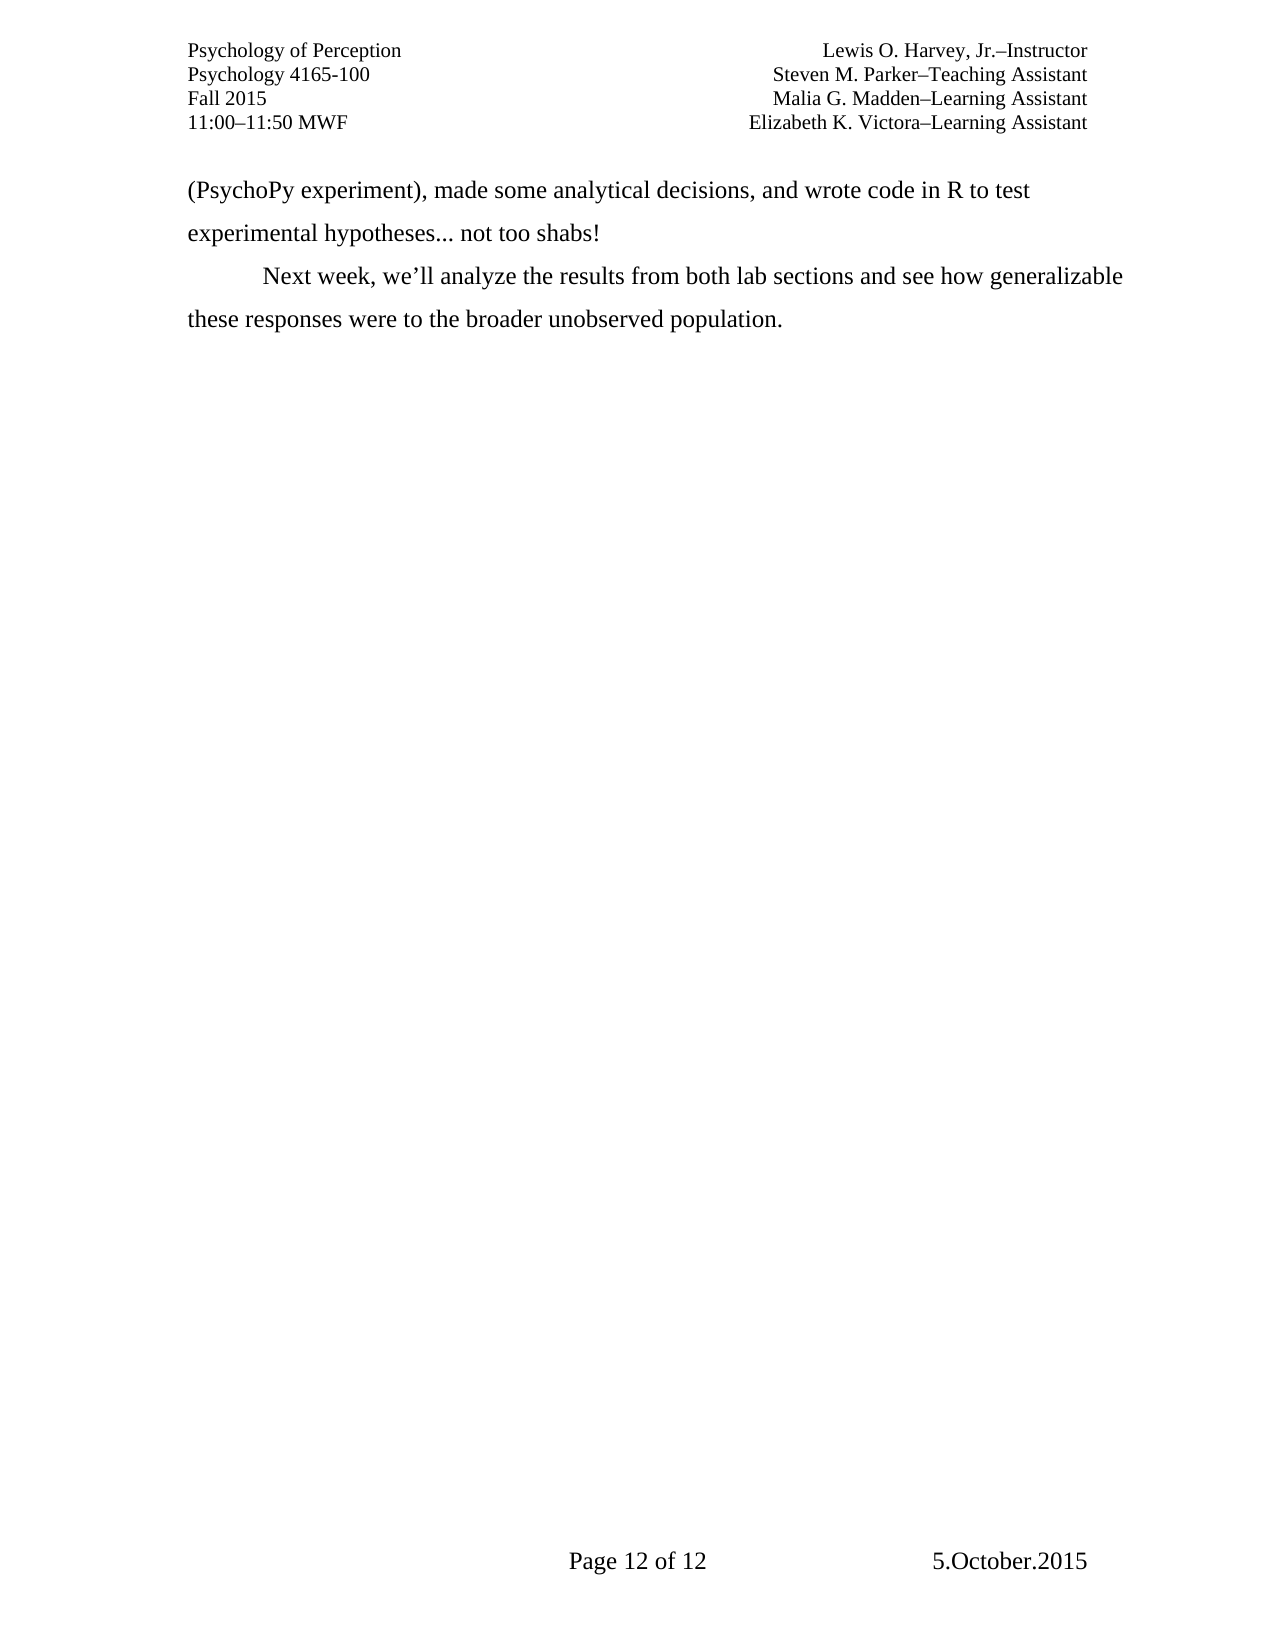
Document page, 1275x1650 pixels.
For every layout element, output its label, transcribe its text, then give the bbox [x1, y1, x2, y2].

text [187, 175, 1125, 247]
text Next week, we’ll analyze the results from both lab sections and see how generalizable these responses were to the broader unobserved population. [187, 261, 1125, 333]
